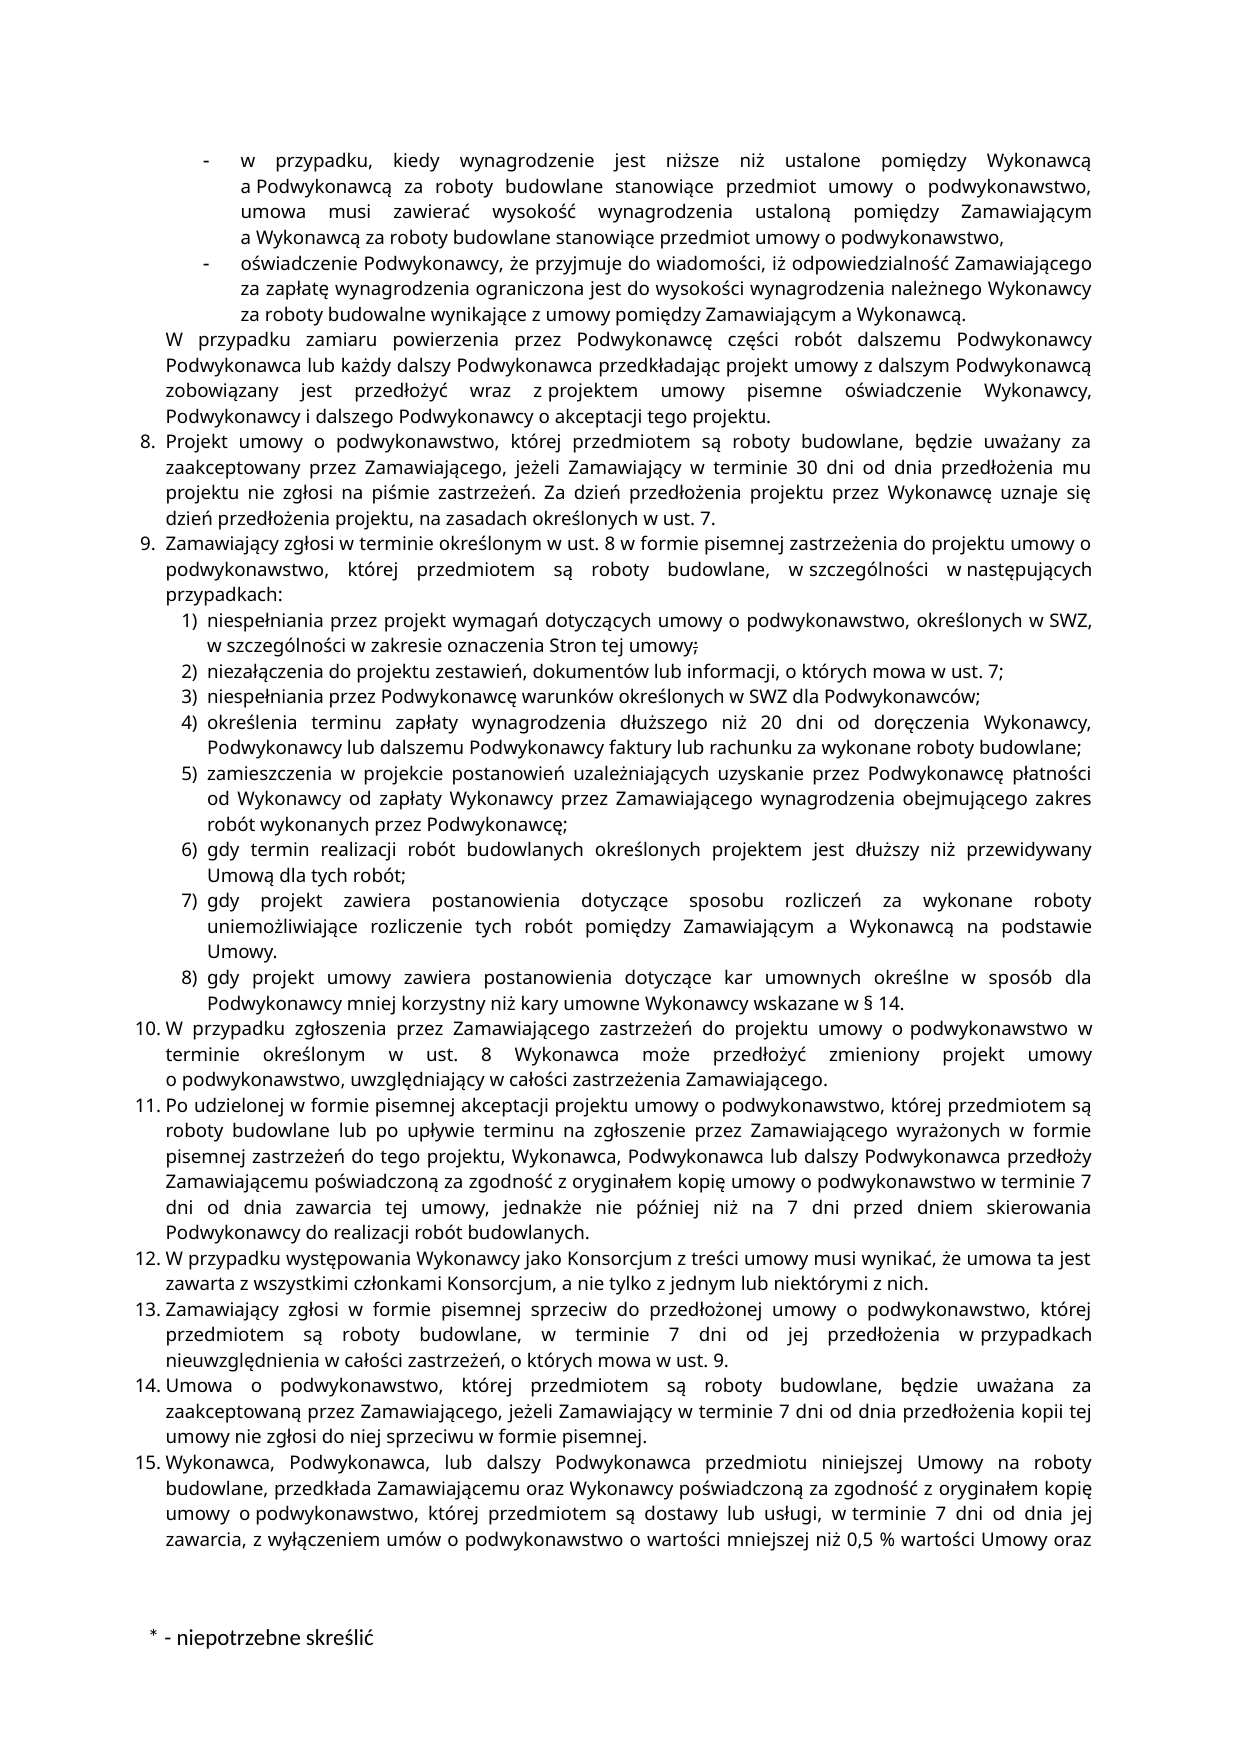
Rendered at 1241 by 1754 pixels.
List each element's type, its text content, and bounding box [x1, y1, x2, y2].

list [148, 1449, 1092, 1551]
list oświadczenie Podwykonawcy, że przyjmuje do wiadomości, iż odpowiedzialność Zamawiającego za zapłatę wynagrodzenia ograniczona jest do wysokości wynagrodzenia należnego Wykonawcy za roboty budowalne wynikające z umowy pomiędzy Zamawiającym a Wykonawcą. [203, 250, 1092, 326]
list Po udzielonej w formie pisemnej akceptacji projektu umowy o podwykonawstwo, której przedmiotem są roboty budowlane lub po upływie terminu na zgłoszenie przez Zamawiającego wyrażonych w formie pisemnej zastrzeżeń do tego projektu, Wykonawca, Podwykonawca lub dalszy Podwykonawca przedłoży Zamawiającemu poświadczoną za zgodność z oryginałem kopię umowy o podwykonawstwo w terminie 7 dni od dnia zawarcia tej umowy, jednakże nie później niż na 7 dni przed dniem skierowania Podwykonawcy do realizacji robót budowlanych. [148, 1092, 1092, 1245]
list Zamawiający zgłosi w terminie określonym w ust. 8 w formie pisemnej zastrzeżenia do projektu umowy o podwykonawstwo, której przedmiotem są roboty budowlane, w szczególności w następujących przypadkach: [148, 531, 1092, 607]
list niespełniania przez projekt wymagań dotyczących umowy o podwykonawstwo, określonych w SWZ, w szczególności w zakresie oznaczenia Stron tej umowy; [189, 607, 1092, 658]
list gdy projekt umowy zawiera postanowienia dotyczące kar umownych określne w sposób dla Podwykonawcy mniej korzystny niż kary umowne Wykonawcy wskazane w § 14. [189, 964, 1092, 1015]
list niezałączenia do projektu zestawień, dokumentów lub informacji, o których mowa w ust. 7; [189, 658, 1092, 684]
list zamieszczenia w projekcie postanowień uzależniających uzyskanie przez Podwykonawcę płatności od Wykonawcy od zapłaty Wykonawcy przez Zamawiającego wynagrodzenia obejmującego zakres robót wykonanych przez Podwykonawcę; [189, 760, 1092, 837]
list niespełniania przez Podwykonawcę warunków określonych w SWZ dla Podwykonawców; [189, 684, 1092, 709]
list w przypadku, kiedy wynagrodzenie jest niższe niż ustalone pomiędzy Wykonawcą a Podwykonawcą za roboty budowlane stanowiące przedmiot umowy o podwykonawstwo, umowa musi zawierać wysokość wynagrodzenia ustaloną pomiędzy Zamawiającym a Wykonawcą za roboty budowlane stanowiące przedmiot umowy o podwykonawstwo, [203, 148, 1092, 250]
list W przypadku występowania Wykonawcy jako Konsorcjum z treści umowy musi wynikać, że umowa ta jest zawarta z wszystkimi członkami Konsorcjum, a nie tylko z jednym lub niektórymi z nich. [148, 1245, 1092, 1296]
list Umowa o podwykonawstwo, której przedmiotem są roboty budowlane, będzie uważana za zaakceptowaną przez Zamawiającego, jeżeli Zamawiający w terminie 7 dni od dnia przedłożenia kopii tej umowy nie zgłosi do niej sprzeciwu w formie pisemnej. [148, 1373, 1092, 1449]
text W przypadku zamiaru powierzenia przez Podwykonawcę części robót dalszemu Podwykonawcy Podwykonawca lub każdy dalszy Podwykonawca przedkładając projekt umowy z dalszym Podwykonawcą zobowiązany jest przedłożyć wraz z projektem umowy pisemne oświadczenie Wykonawcy, Podwykonawcy i dalszego Podwykonawcy o akceptacji tego projektu. [165, 326, 1092, 428]
list gdy termin realizacji robót budowlanych określonych projektem jest dłuższy niż przewidywany Umową dla tych robót; [189, 837, 1092, 888]
list gdy projekt zawiera postanowienia dotyczące sposobu rozliczeń za wykonane roboty uniemożliwiające rozliczenie tych robót pomiędzy Zamawiającym a Wykonawcą na podstawie Umowy. [189, 888, 1092, 964]
list Projekt umowy o podwykonawstwo, której przedmiotem są roboty budowlane, będzie uważany za zaakceptowany przez Zamawiającego, jeżeli Zamawiający w terminie 30 dni od dnia przedłożenia mu projektu nie zgłosi na piśmie zastrzeżeń. Za dzień przedłożenia projektu przez Wykonawcę uznaje się dzień przedłożenia projektu, na zasadach określonych w ust. 7. [148, 428, 1092, 531]
list W przypadku zgłoszenia przez Zamawiającego zastrzeżeń do projektu umowy o podwykonawstwo w terminie określonym w ust. 8 Wykonawca może przedłożyć zmieniony projekt umowy o podwykonawstwo, uwzględniający w całości zastrzeżenia Zamawiającego. [148, 1015, 1092, 1092]
list Zamawiający zgłosi w formie pisemnej sprzeciw do przedłożonej umowy o podwykonawstwo, której przedmiotem są roboty budowlane, w terminie 7 dni od jej przedłożenia w przypadkach nieuwzględnienia w całości zastrzeżeń, o których mowa w ust. 9. [148, 1296, 1092, 1373]
list określenia terminu zapłaty wynagrodzenia dłuższego niż 20 dni od doręczenia Wykonawcy, Podwykonawcy lub dalszemu Podwykonawcy faktury lub rachunku za wykonane roboty budowlane; [189, 709, 1092, 760]
